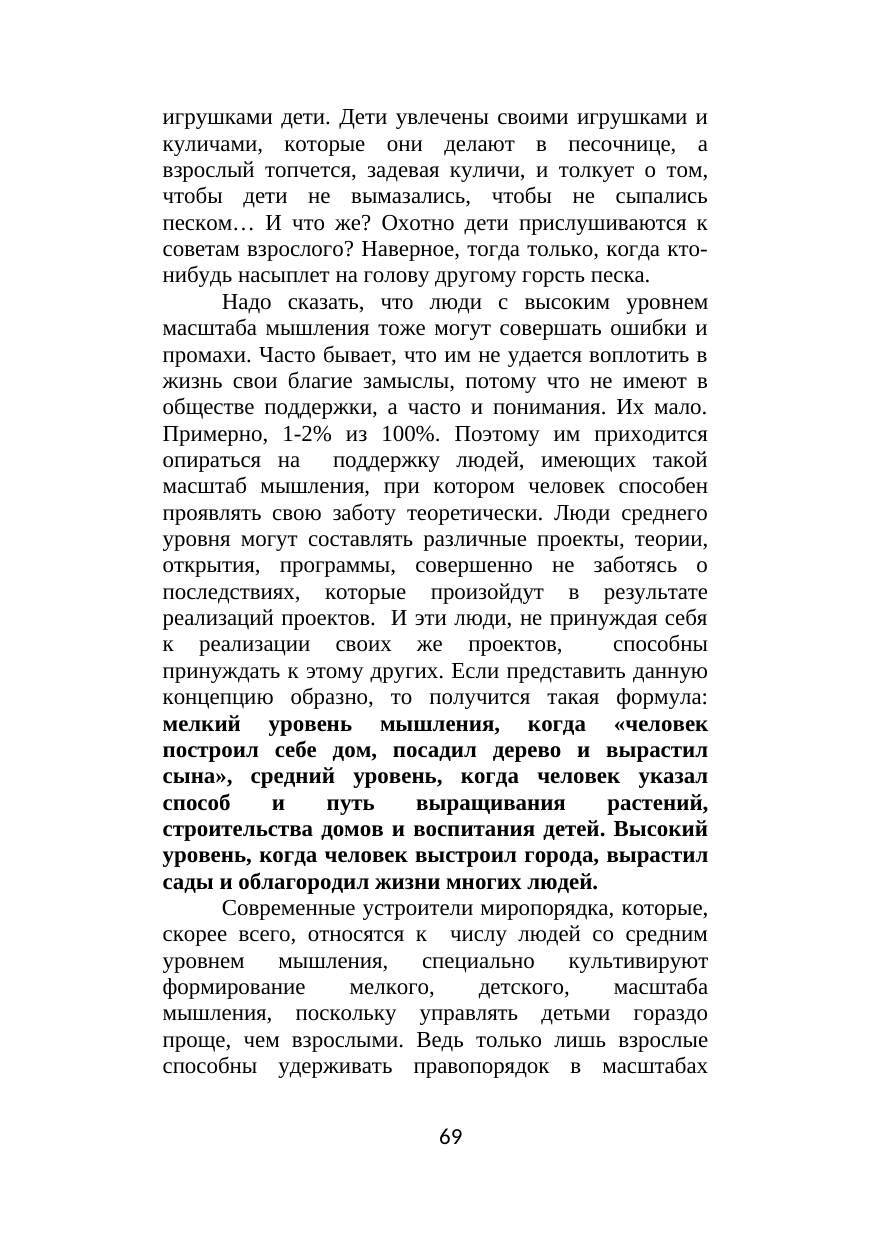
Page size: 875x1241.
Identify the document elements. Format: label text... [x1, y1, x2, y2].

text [162, 103, 709, 288]
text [162, 894, 709, 1078]
text Надо сказать, что люди с высоким уровнем масштаба мышления тоже могут совершать ошибки и промахи. Часто бывает, что им не удается воплотить в жизнь свои благие замыслы, потому что не имеют в обществе поддержки, а часто и понимания. Их мало. Примерно, 1-2% из 100%. Поэтому им приходится опираться на поддержку людей, имеющих такой масштаб мышления, при котором человек способен проявлять свою заботу теоретически. Люди среднего уровня могут составлять различные проекты, теории, открытия, программы, совершенно не заботясь о последствиях, которые произойдут в результате реализаций проектов. И эти люди, не принуждая себя к реализации своих же проектов, способны принуждать к этому других. Если представить данную концепцию образно, то получится такая формула: мелкий уровень мышления, когда «человек построил себе дом, посадил дерево и вырастил сына», средний уровень, когда человек указал способ и путь выращивания растений, строительства домов и воспитания детей. Высокий уровень, когда человек выстроил города, вырастил сады и облагородил жизни многих людей. [162, 288, 709, 894]
